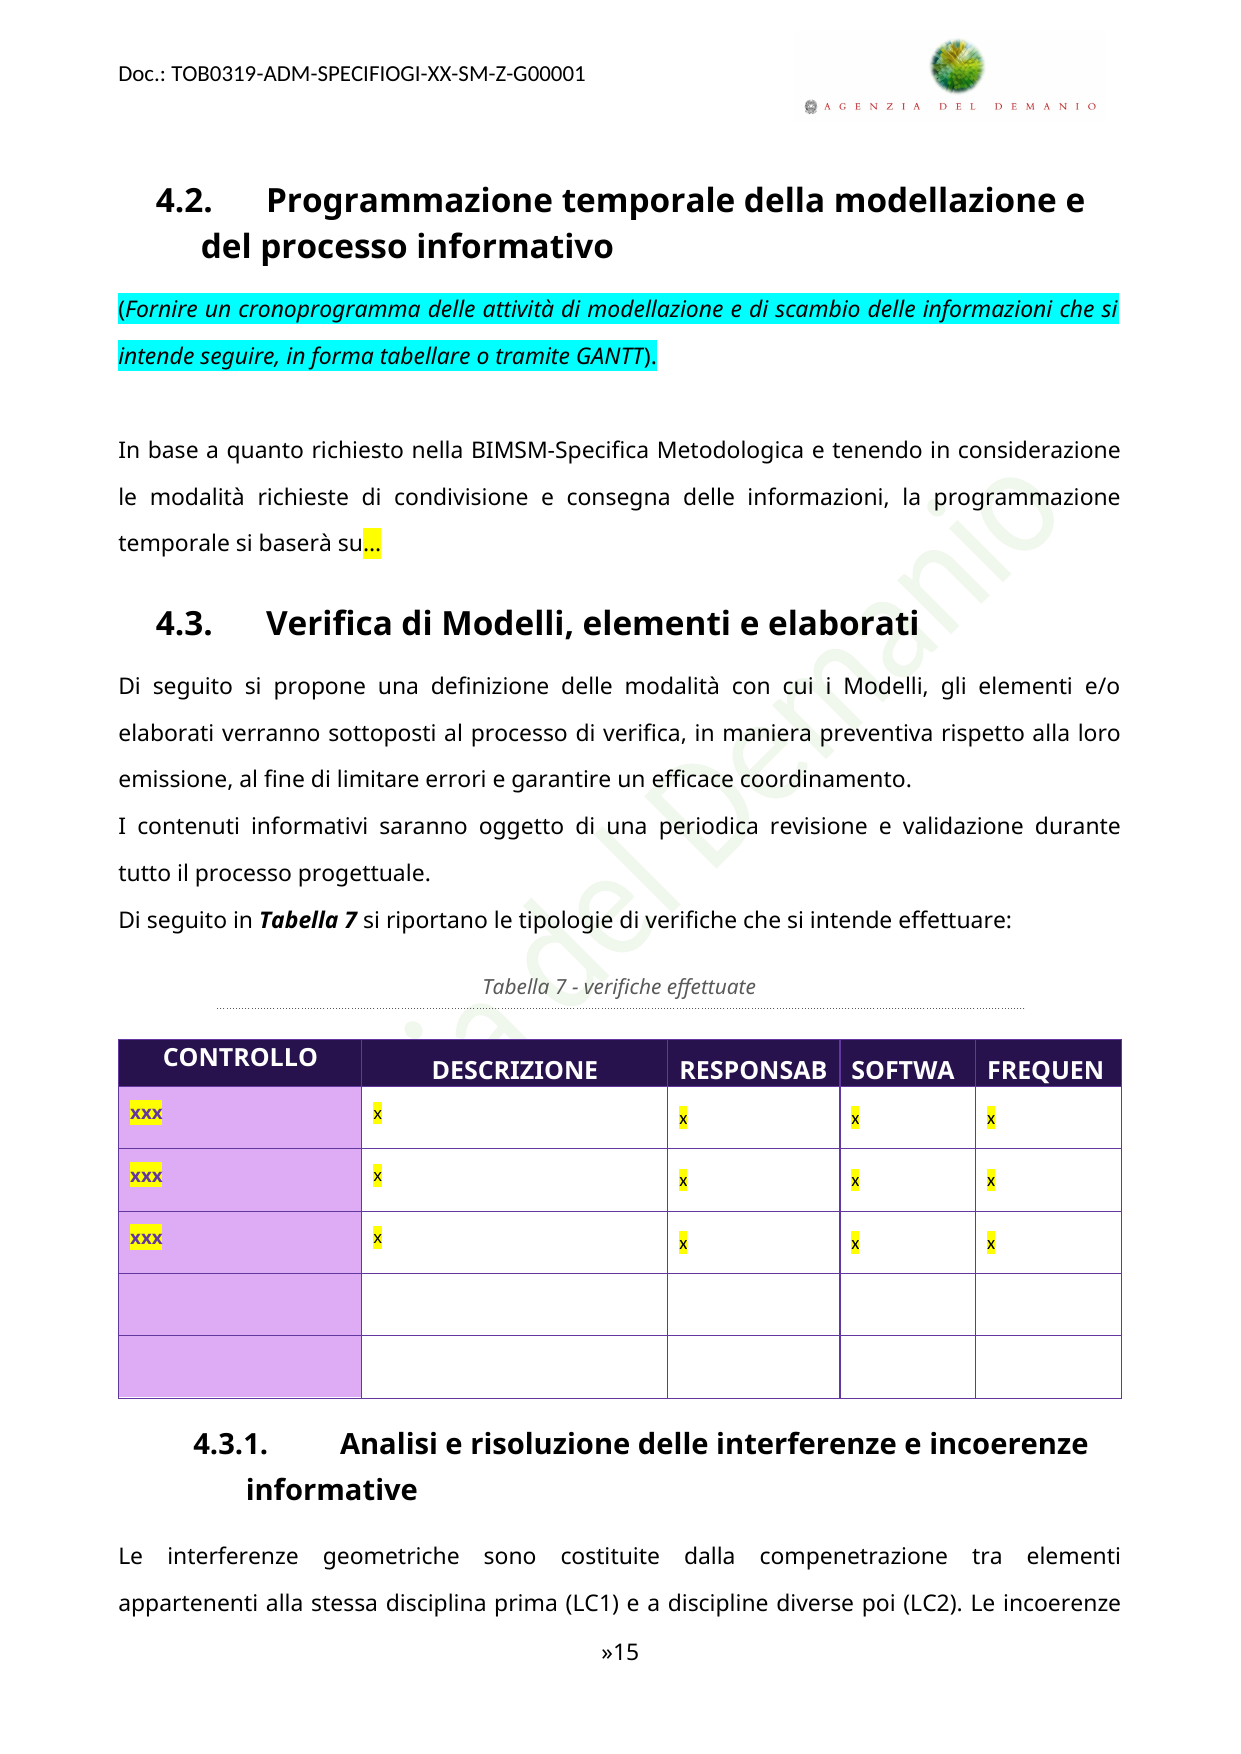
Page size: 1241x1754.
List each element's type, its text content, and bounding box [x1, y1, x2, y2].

table_header RESPONSABILE [668, 1040, 839, 1086]
text In base a quanto richiesto nella BIMSM-Specifica Metodologica e tenendo in considerazione le modalità richieste di condivisione e consegna delle informazioni, la programmazione temporale si baserà su… [118, 434, 1122, 559]
text Di seguito si propone una definizione delle modalità con cui i Modelli, gli elementi e/o elaborati verranno sottoposti al processo di verifica, in maniera preventiva rispetto alla loro emissione, al fine di limitare errori e garantire un efficace coordinamento. [118, 670, 1122, 795]
table_cell x [976, 1087, 1121, 1148]
table_cell xxx [119, 1087, 361, 1148]
table_cell x [668, 1212, 839, 1273]
table_cell [976, 1274, 1121, 1335]
table_header FREQUENZA [976, 1040, 1121, 1086]
table_cell x [841, 1212, 975, 1273]
text Di seguito in Tabella 7 si riportano le tipologie di verifiche che si intende effettuare: [118, 904, 1122, 935]
table_cell [841, 1336, 975, 1397]
table_cell x [976, 1149, 1121, 1211]
table_cell [119, 1274, 361, 1335]
table_header DESCRIZIONE [362, 1040, 667, 1086]
table_cell x [976, 1212, 1121, 1273]
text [118, 1540, 1122, 1618]
table_header SOFTWARE [841, 1040, 975, 1086]
table_header CONTROLLO [119, 1040, 361, 1086]
table_cell x [668, 1149, 839, 1211]
table_cell [119, 1336, 361, 1397]
table_cell [362, 1336, 667, 1397]
table_cell x [841, 1087, 975, 1148]
table_cell [668, 1336, 839, 1397]
text I contenuti informativi saranno oggetto di una periodica revisione e validazione durante tutto il processo progettuale. [118, 810, 1122, 888]
text Tabella 7 - verifiche effettuate [216, 972, 1024, 1009]
table_cell [841, 1274, 975, 1335]
text Analisi e risoluzione delle interferenze e incoerenze informative [193, 1423, 1122, 1509]
table_cell xxx [119, 1149, 361, 1211]
table_cell x [362, 1087, 667, 1148]
table_cell x [841, 1149, 975, 1211]
table_cell xxx [119, 1212, 361, 1273]
table_cell [668, 1274, 839, 1335]
picture [794, 31, 1106, 121]
table_cell x [668, 1087, 839, 1148]
table_cell [362, 1274, 667, 1335]
text Verifica di Modelli, elementi e elaborati [156, 599, 1122, 645]
text Programmazione temporale della modellazione e del processo informativo [156, 177, 1122, 268]
table_cell [976, 1336, 1121, 1397]
table_cell x [362, 1149, 667, 1211]
text (Fornire un cronoprogramma delle attività di modellazione e di scambio delle informazioni che si intende seguire, in forma tabellare o tramite GANTT). [118, 293, 1122, 371]
table_cell x [362, 1212, 667, 1273]
